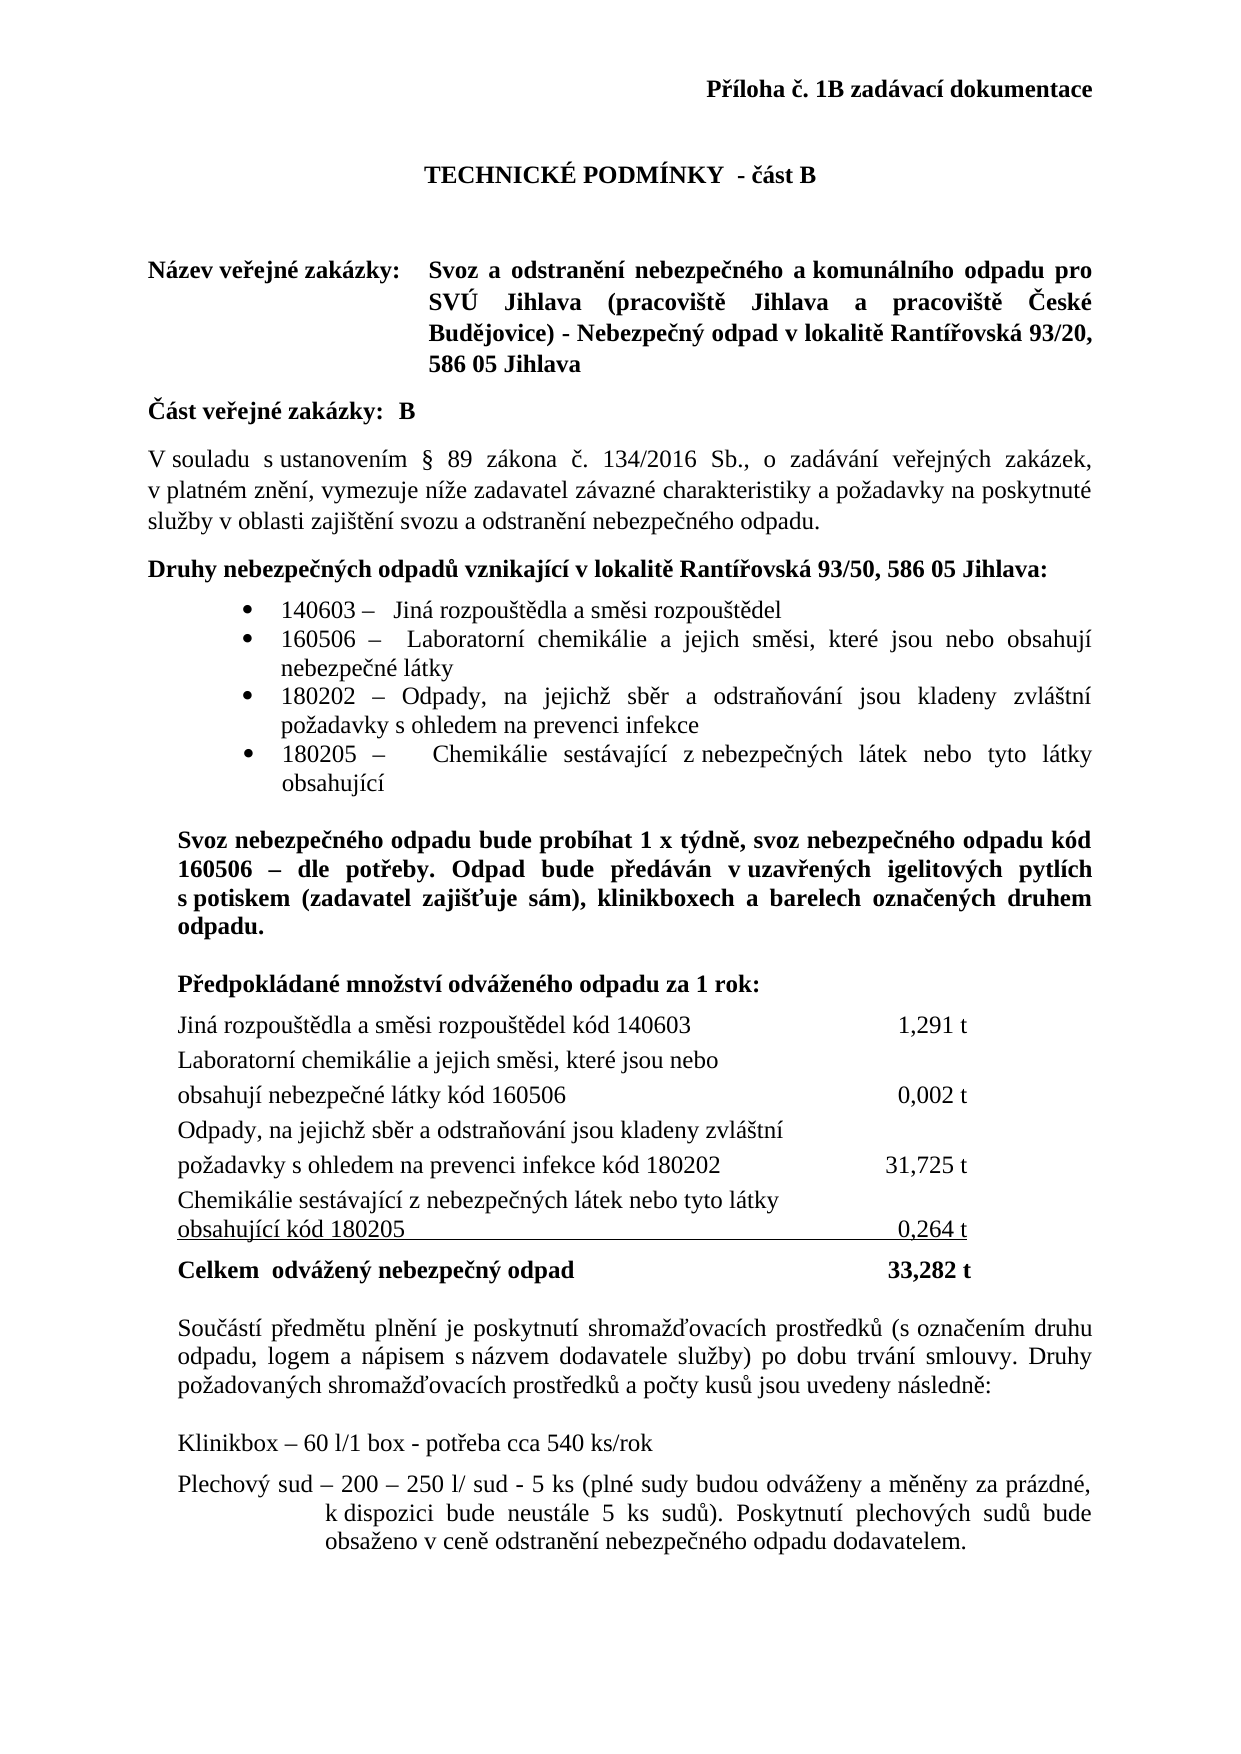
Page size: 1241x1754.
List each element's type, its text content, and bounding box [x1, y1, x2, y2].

text Část veřejné zakázky: B [148, 396, 1093, 425]
text Plechový sud – 200 – 250 l/ sud - 5 ks (plné sudy budou odváženy a měněny za prázdné, k dispozici bude neustále 5 ks sudů). Poskytnutí plechových sudů bude obsaženo v ceně odstranění nebezpečného odpadu dodavatelem. [177, 1469, 1093, 1555]
list 160506 – Laboratorní chemikálie a jejich směsi, které jsou nebo obsahují nebezpečné látky [243, 624, 1093, 681]
text TECHNICKÉ PODMÍNKY - část B [148, 160, 1093, 189]
text Odpady, na jejichž sběr a odstraňování jsou kladeny zvláštní [177, 1115, 1093, 1144]
text Celkem odvážený nebezpečný odpad 33,282 t [148, 1255, 1093, 1284]
text Název veřejné zakázky: Svoz a odstranění nebezpečného a komunálního odpadu pro SVÚ Jihlava (pracoviště Jihlava a pracoviště České Budějovice) - Nebezpečný odpad v lokalitě Rantířovská 93/20, 586 05 Jihlava [148, 256, 1093, 377]
text Chemikálie sestávající z nebezpečných látek nebo tyto látky [177, 1185, 1093, 1214]
list 180205 – Chemikálie sestávající z nebezpečných látek nebo tyto látky obsahující [244, 739, 1093, 796]
text Příloha č. 1B zadávací dokumentace [148, 74, 1093, 103]
text obsahující kód 180205 0,264 t [177, 1214, 1093, 1243]
text Předpokládané množství odváženého odpadu za 1 rok: [177, 969, 1093, 998]
text požadavky s ohledem na prevenci infekce kód 180202 31,725 t [177, 1150, 1093, 1179]
text Laboratorní chemikálie a jejich směsi, které jsou nebo [177, 1045, 1093, 1074]
text Jiná rozpouštědla a směsi rozpouštědel kód 140603 1,291 t [177, 1010, 1093, 1039]
text Součástí předmětu plnění je poskytnutí shromažďovacích prostředků (s označením druhu odpadu, logem a nápisem s názvem dodavatele služby) po dobu trvání smlouvy. Druhy požadovaných shromažďovacích prostředků a počty kusů jsou uvedeny následně: [177, 1313, 1093, 1399]
text Svoz nebezpečného odpadu bude probíhat 1 x týdně, svoz nebezpečného odpadu kód 160506 – dle potřeby. Odpad bude předáván v uzavřených igelitových pytlích s potiskem (zadavatel zajišťuje sám), klinikboxech a barelech označených druhem odpadu. [177, 825, 1093, 940]
list 140603 – Jiná rozpouštědla a směsi rozpouštědel [243, 595, 1093, 624]
list 180202 – Odpady, na jejichž sběr a odstraňování jsou kladeny zvláštní požadavky s ohledem na prevenci infekce [243, 681, 1093, 739]
text Druhy nebezpečných odpadů vznikající v lokalitě Rantířovská 93/50, 586 05 Jihlava: [148, 554, 1093, 583]
text V souladu s ustanovením § 89 zákona č. 134/2016 Sb., o zadávání veřejných zakázek, v platném znění, vymezuje níže zadavatel závazné charakteristiky a požadavky na poskytnuté služby v oblasti zajištění svozu a odstranění nebezpečného odpadu. [148, 444, 1093, 535]
text obsahují nebezpečné látky kód 160506 0,002 t [177, 1080, 1093, 1109]
text Klinikbox – 60 l/1 box - potřeba cca 540 ks/rok [177, 1428, 1093, 1456]
